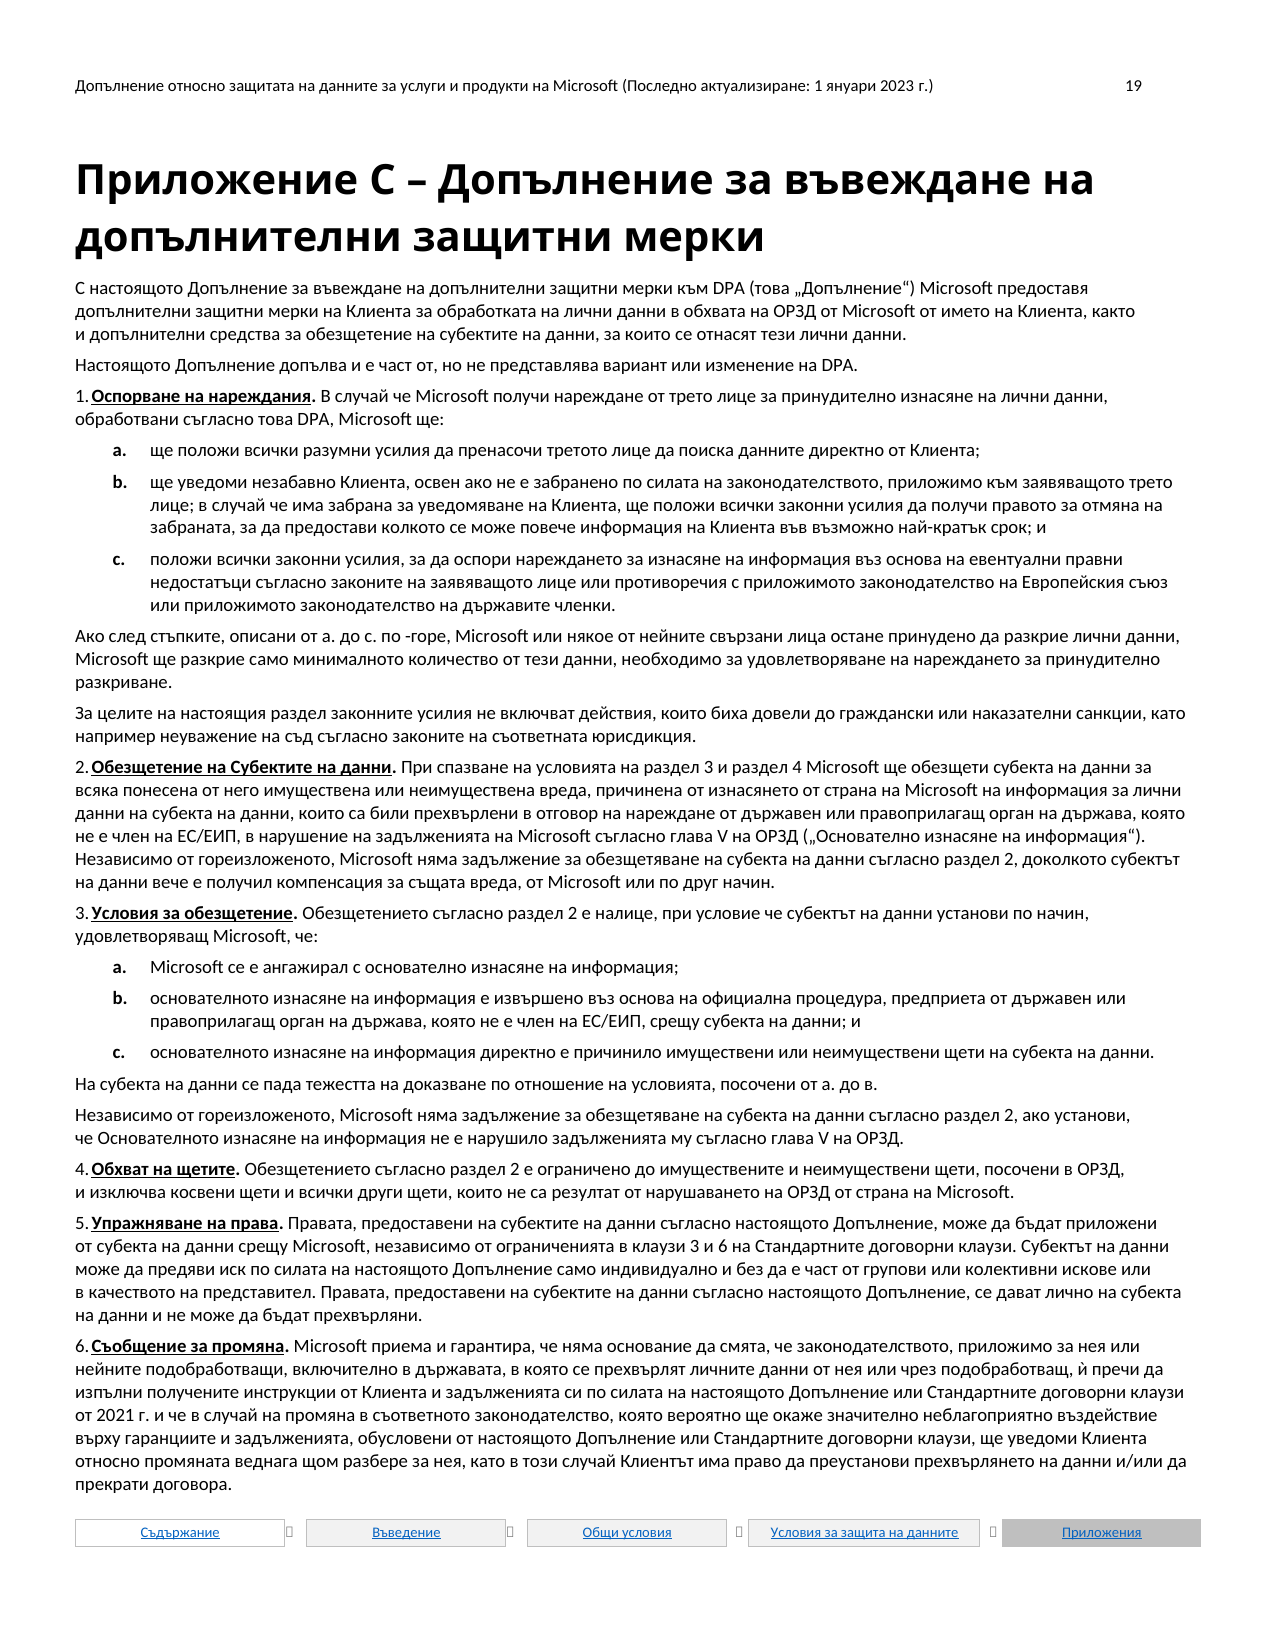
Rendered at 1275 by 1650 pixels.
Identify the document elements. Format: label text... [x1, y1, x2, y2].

list Microsoft се е ангажирал с основателно изнасяне на информация; [112, 955, 1200, 978]
list основателното изнасяне на информация директно е причинило имуществени или неимуществени щети на субекта на данни. [112, 1041, 1200, 1063]
list Условия за обезщетение. Обезщетението съгласно раздел 2 е налице, при условие че субектът на данни установи по начин, удовлетворяващ Microsoft, че: [75, 901, 1200, 947]
list С настоящото Допълнение за въвеждане на допълнителни защитни мерки към DPA (това „Допълнение“) Microsoft предоставя допълнителни защитни мерки на Клиента за обработката на лични данни в обхвата на ОРЗД от Microsoft от името на Клиента, както и допълнителни средства за обезщетение на субектите на данни, за които се отнасят тези лични данни. [75, 276, 1200, 345]
list Упражняване на права. Правата, предоставени на субектите на данни съгласно настоящото Допълнение, може да бъдат приложени от субекта на данни срещу Microsoft, независимо от ограниченията в клаузи 3 и 6 на Стандартните договорни клаузи. Субектът на данни може да предяви иск по силата на настоящото Допълнение само индивидуално и без да е част от групови или колективни искове или в качеството на представител. Правата, предоставени на субектите на данни съгласно настоящото Допълнение, се дават лично на субекта на данни и не може да бъдат прехвърляни. [75, 1211, 1200, 1326]
list Съобщение за промяна. Microsoft приема и гарантира, че няма основание да смята, че законодателството, приложимо за нея или нейните подобработващи, включително в държавата, в която се прехвърлят личните данни от нея или чрез подобработващ, ѝ пречи да изпълни получените инструкции от Клиента и задълженията си по силата на настоящото Допълнение или Стандартните договорни клаузи от 2021 г. и че в случай на промяна в съответното законодателство, която вероятно ще окаже значително неблагоприятно въздействие върху гаранциите и задълженията, обусловени от настоящото Допълнение или Стандартните договорни клаузи, ще уведоми Клиента относно промяната веднага щом разбере за нея, като в този случай Клиентът има право да преустанови прехвърлянето на данни и/или да прекрати договора. [75, 1334, 1200, 1495]
list Ако след стъпките, описани от a. до c. по -горе, Microsoft или някое от нейните свързани лица остане принудено да разкрие лични данни, Microsoft ще разкрие само минималното количество от тези данни, необходимо за удовлетворяване на нареждането за принудително разкриване. [75, 624, 1200, 693]
list Независимо от гореизложеното, Microsoft няма задължение за обезщетяване на субекта на данни съгласно раздел 2, ако установи, че Основателното изнасяне на информация не е нарушило задълженията му съгласно глава V на ОРЗД. [75, 1103, 1200, 1149]
list ще положи всички разумни усилия да пренасочи третото лице да поиска данните директно от Клиента; [112, 438, 1200, 461]
list На субекта на данни се пада тежестта на доказване по отношение на условията, посочени от a. до в. [75, 1072, 1200, 1095]
list основателното изнасяне на информация е извършено въз основа на официална процедура, предприета от държавен или правоприлагащ орган на държава, която не е член на ЕС/ЕИП, срещу субекта на данни; и [112, 986, 1200, 1032]
list Обхват на щетите. Обезщетението съгласно раздел 2 е ограничено до имуществените и неимуществени щети, посочени в ОРЗД, и изключва косвени щети и всички други щети, които не са резултат от нарушаването на ОРЗД от страна на Microsoft. [75, 1157, 1200, 1203]
subtitle Приложение C – Допълнение за въвеждане на допълнителни защитни мерки [75, 150, 1200, 263]
list За целите на настоящия раздел законните усилия не включват действия, които биха довели до граждански или наказателни санкции, като например неуважение на съд съгласно законите на съответната юрисдикция. [75, 701, 1200, 747]
list Настоящото Допълнение допълва и е част от, но не представлява вариант или изменение на DPA. [75, 353, 1200, 376]
list ще уведоми незабавно Клиента, освен ако не е забранено по силата на законодателството, приложимо към заявяващото трето лице; в случай че има забрана за уведомяване на Клиента, ще положи всички законни усилия да получи правото за отмяна на забраната, за да предостави колкото се може повече информация на Клиента във възможно най-кратък срок; и [112, 470, 1200, 538]
list положи всички законни усилия, за да оспори нареждането за изнасяне на информация въз основа на евентуални правни недостатъци съгласно законите на заявяващото лице или противоречия с приложимото законодателство на Европейския съюз или приложимото законодателство на държавите членки. [112, 547, 1200, 616]
list Обезщетение на Субектите на данни. При спазване на условията на раздел 3 и раздел 4 Microsoft ще обезщети субекта на данни за всяка понесена от него имуществена или неимуществена вреда, причинена от изнасянето от страна на Microsoft на информация за лични данни на субекта на данни, които са били прехвърлени в отговор на нареждане от държавен или правоприлагащ орган на държава, която не е член на ЕС/ЕИП, в нарушение на задълженията на Microsoft съгласно глава V на ОРЗД („Основателно изнасяне на информация“). Независимо от гореизложеното, Microsoft няма задължение за обезщетяване на субекта на данни съгласно раздел 2, доколкото субектът на данни вече е получил компенсация за същата вреда, от Microsoft или по друг начин. [75, 755, 1200, 893]
list Оспорване на нареждания. В случай че Microsoft получи нареждане от трето лице за принудително изнасяне на лични данни, обработвани съгласно това DPA, Microsoft ще: [75, 384, 1200, 430]
